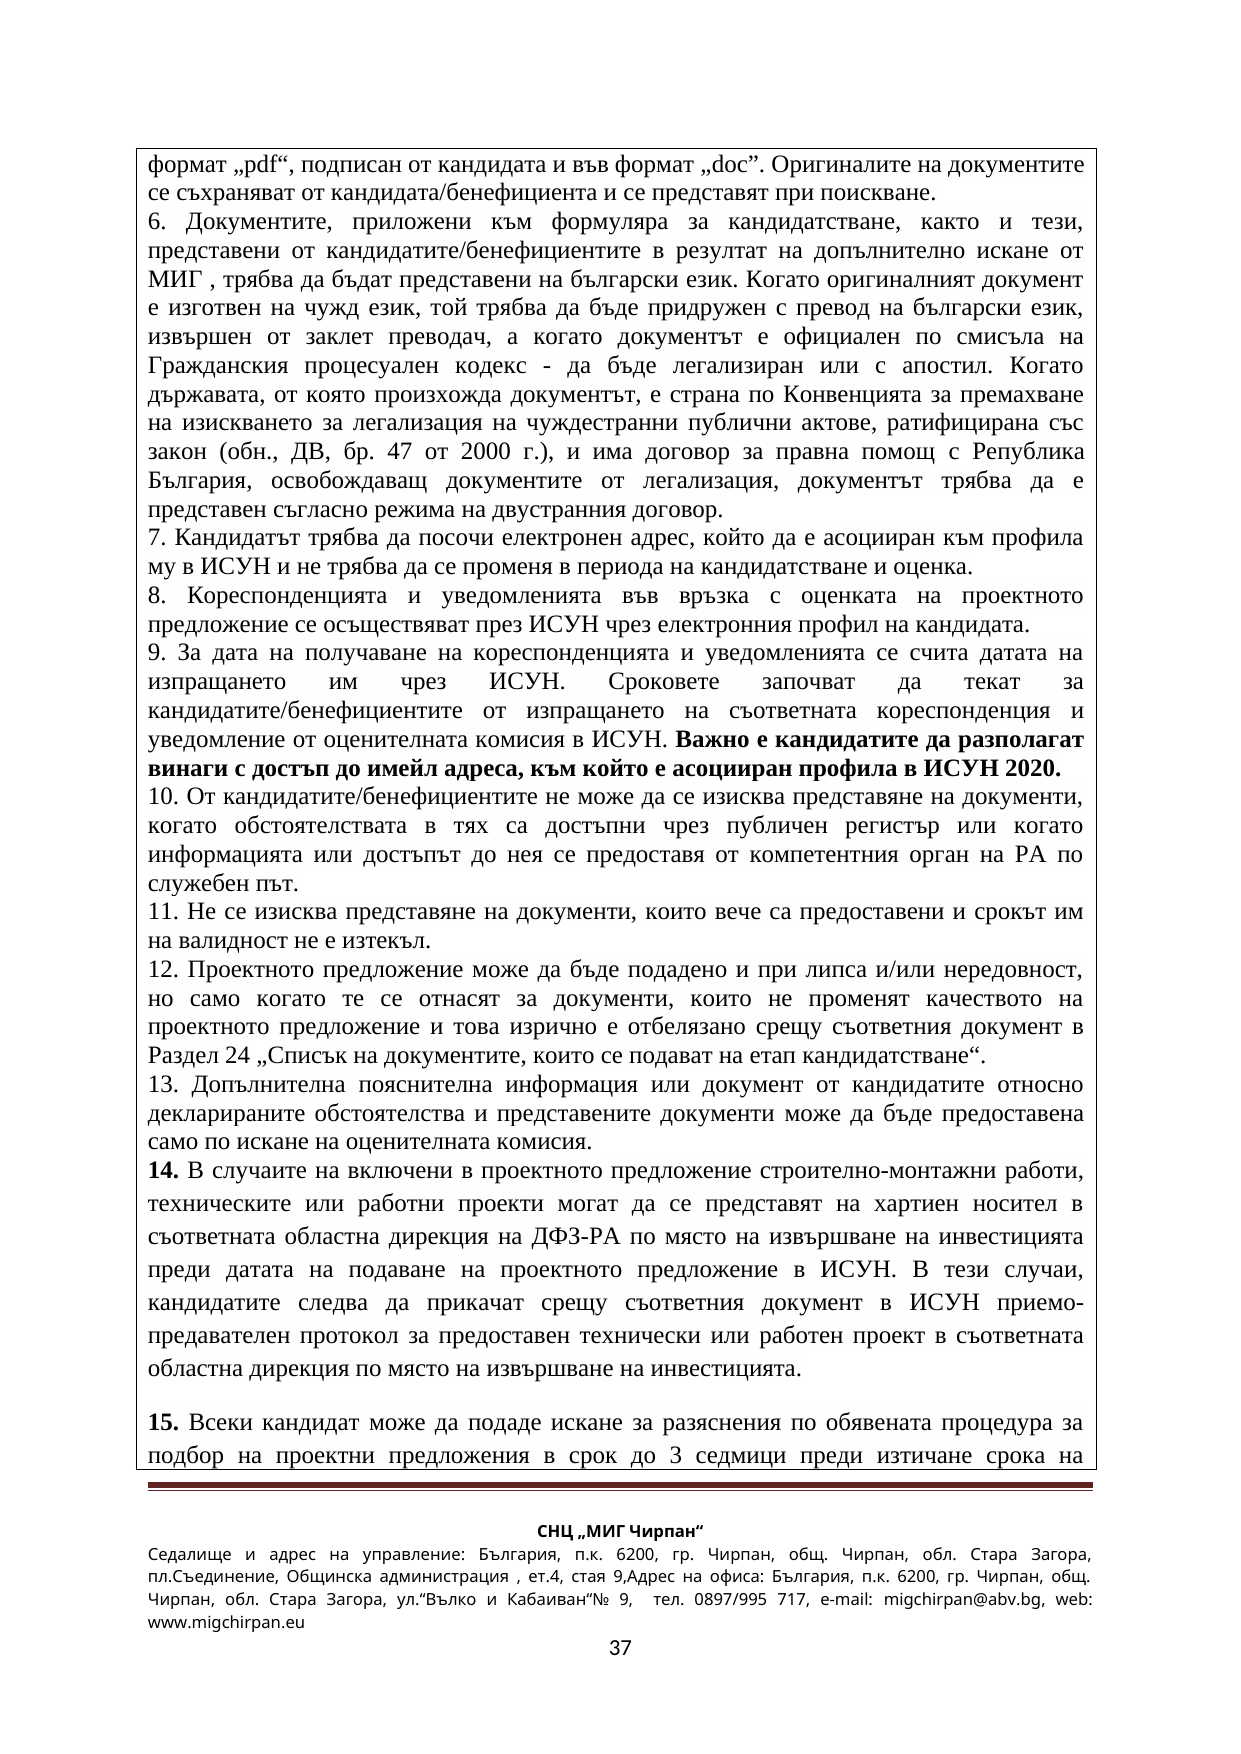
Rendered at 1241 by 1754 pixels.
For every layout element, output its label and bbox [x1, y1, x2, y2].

table_header [137, 149, 1096, 1469]
